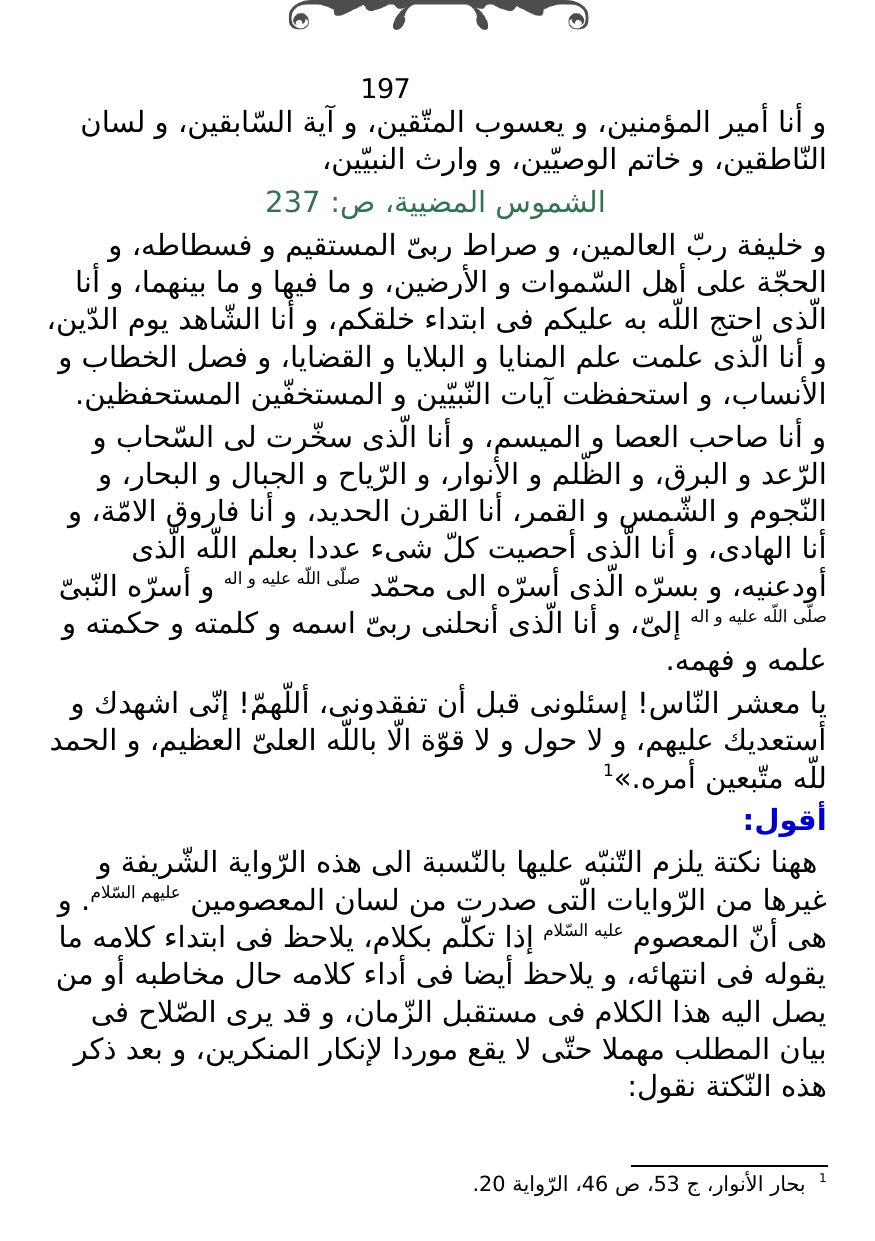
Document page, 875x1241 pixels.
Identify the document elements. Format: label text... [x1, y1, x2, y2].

text الشموس المضيية، ص: 237 [44, 185, 827, 219]
text و أنا صاحب العصا و الميسم، و أنا الّذى سخّرت لى السّحاب و الرّعد و البرق، و الظّلم و الأنوار، و الرّياح و الجبال و البحار، و النّجوم و الشّمس و القمر، أنا القرن الحديد، و أنا فاروق الامّة، و أنا الهادى، و أنا الّذى أحصيت كلّ شى‏ء عددا بعلم اللّه الّذى أودعنيه، و بسرّه الّذى أسرّه الى محمّد صلّى اللّه عليه و اله و أسرّه النّبىّ صلّى اللّه عليه و اله إلىّ، و أنا الّذى أنحلنى ربىّ اسمه و كلمته و حكمته و علمه و فهمه. [44, 420, 827, 678]
text ههنا نكتة يلزم التّنبّه عليها بالنّسبة الى هذه الرّواية الشّريفة و غيرها من الرّوايات الّتى صدرت من لسان المعصومين عليهم السّلام. و هى أنّ المعصوم عليه السّلام إذا تكلّم بكلام، يلاحظ فى ابتداء كلامه ما يقوله فى انتهائه، و يلاحظ أيضا فى أداء كلامه حال مخاطبه أو من يصل اليه هذا الكلام فى مستقبل الزّمان، و قد يرى الصّلاح فى بيان المطلب مهملا حتّى لا يقع موردا لإنكار المنكرين، و بعد ذكر هذه النّكتة نقول: [44, 846, 827, 1103]
picture [288, 0, 589, 30]
text و أنا أمير المؤمنين، و يعسوب المتّقين، و آية السّابقين، و لسان النّاطقين، و خاتم‏ الوصيّين، و وارث النبيّين، [44, 105, 827, 177]
subtitle أقول: [44, 804, 827, 838]
text و خليفة ربّ العالمين، و صراط ربىّ المستقيم و فسطاطه، و الحجّة على أهل السّموات و الأرضين، و ما فيها و ما بينهما، و أنا الّذى احتج اللّه به عليكم فى ابتداء خلقكم، و أنا الشّاهد يوم الدّين، و أنا الّذى علمت علم المنايا و البلايا و القضايا، و فصل الخطاب و الأنساب، و استحفظت آيات النّبيّين و المستخفّين المستحفظين. [44, 228, 827, 411]
text يا معشر النّاس! إسئلونى قبل أن تفقدونى، أللّهمّ! إنّى اشهدك و أستعديك عليهم، و لا حول و لا قوّة الّا باللّه العلىّ العظيم، و الحمد للّه متّبعين أمره.» [44, 686, 827, 795]
